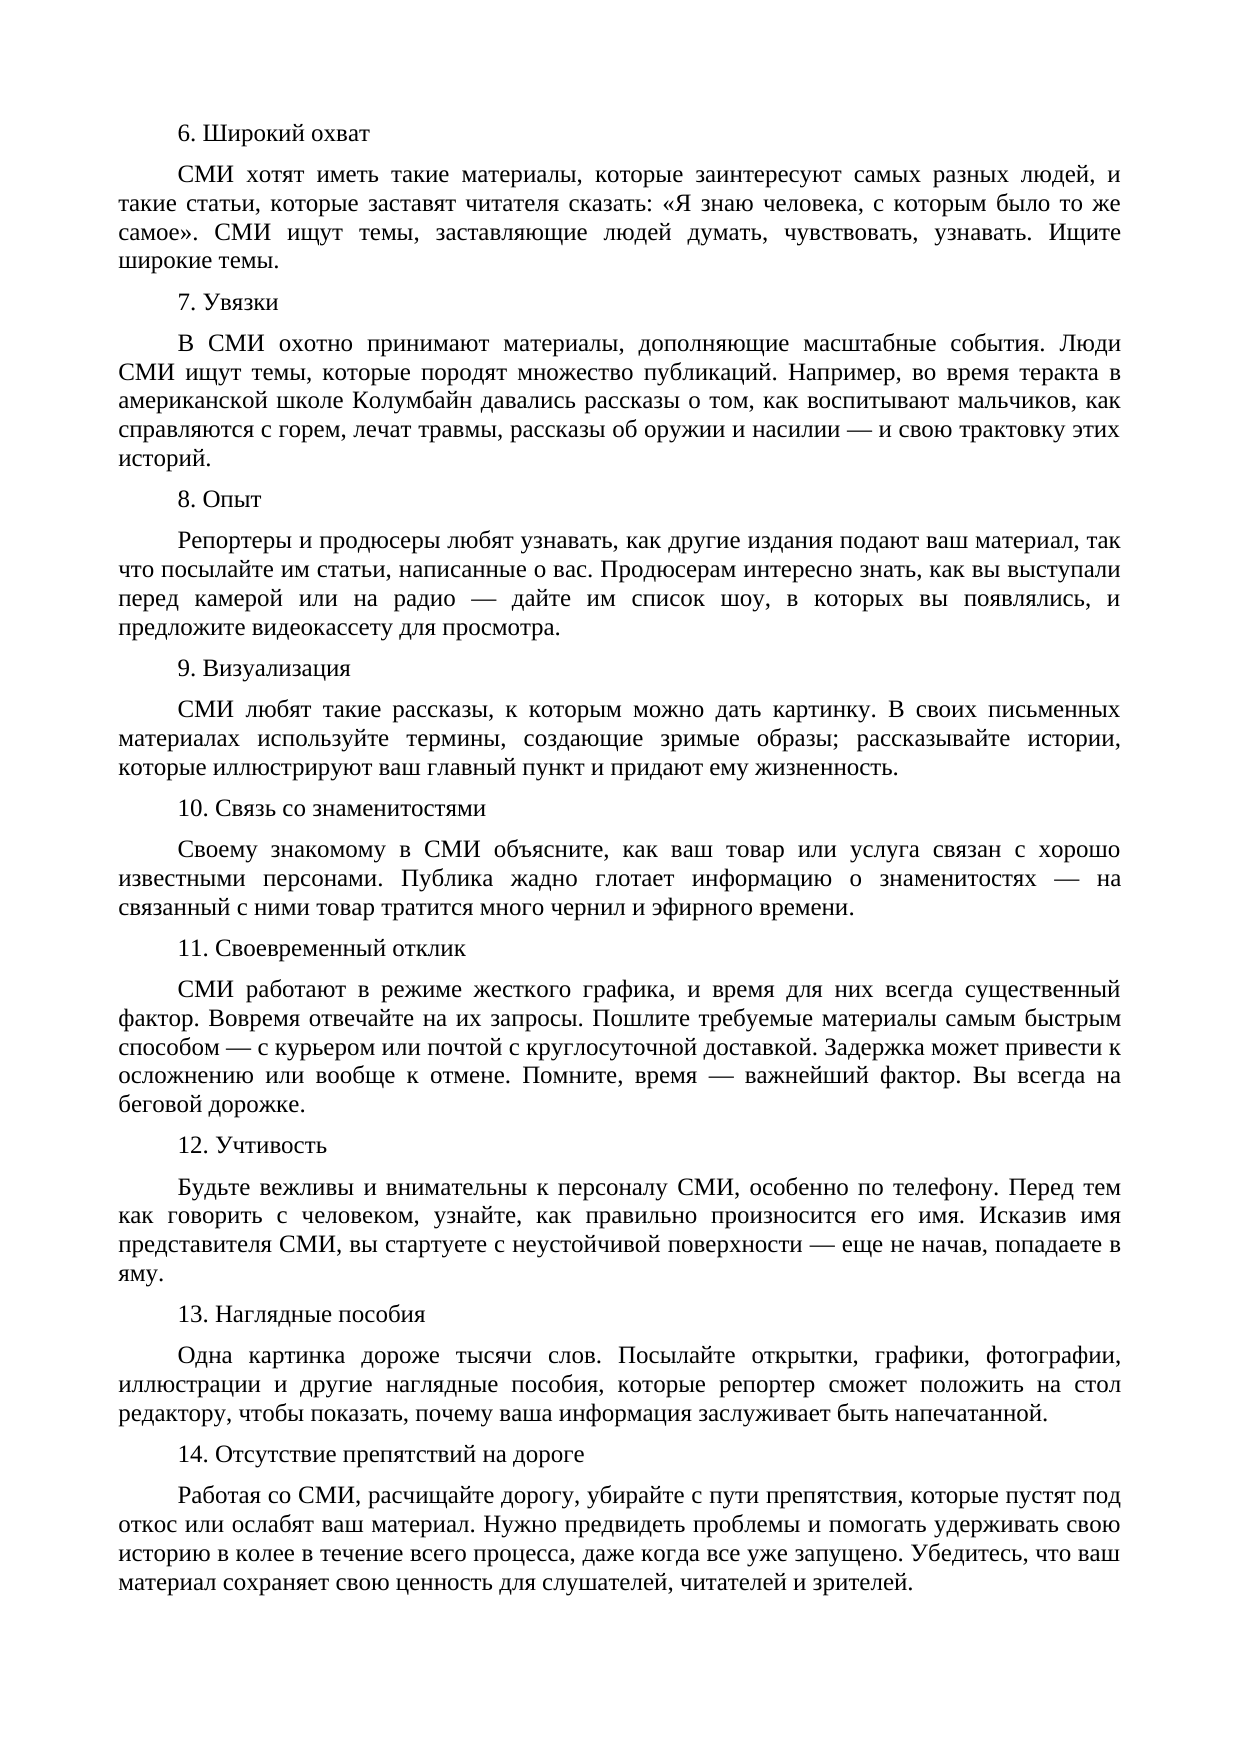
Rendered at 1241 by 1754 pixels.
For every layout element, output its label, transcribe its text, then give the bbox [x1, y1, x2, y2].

text Своему знакомому в СМИ объясните, как ваш товар или услуга связан с хорошо известными персонами. Публика жадно глотает информацию о знаменитостях — на связанный с ними товар тратится много чернил и эфирного времени. [118, 834, 1122, 921]
text Одна картинка дороже тысячи слов. Посылайте открытки, графики, фотографии, иллюстрации и другие наглядные пособия, которые репортер сможет положить на стол редактору, чтобы показать, почему ваша информация заслуживает быть напечатанной. [118, 1341, 1122, 1427]
text 11. Своевременный отклик [118, 933, 1122, 962]
text 14. Отсутствие препятствий на дороге [118, 1439, 1122, 1468]
text В СМИ охотно принимают материалы, дополняющие масштабные события. Люди СМИ ищут темы, которые породят множество публикаций. Например, во время теракта в американской школе Колумбайн давались рассказы о том, как воспитывают мальчиков, как справляются с горем, лечат травмы, рассказы об оружии и насилии — и свою трактовку этих историй. [118, 328, 1122, 472]
text 12. Учтивость [118, 1131, 1122, 1159]
text Работая со СМИ, расчищайте дорогу, убирайте с пути препятствия, которые пустят под откос или ослабят ваш материал. Нужно предвидеть проблемы и помогать удерживать свою историю в колее в течение всего процесса, даже когда все уже запущено. Убедитесь, что ваш материал сохраняет свою ценность для слушателей, читателей и зрителей. [118, 1481, 1122, 1596]
text СМИ любят такие рассказы, к которым можно дать картинку. В своих письменных материалах используйте термины, создающие зримые образы; рассказывайте истории, которые иллюстрируют ваш главный пункт и придают ему жизненность. [118, 694, 1122, 781]
text 13. Наглядные пособия [118, 1299, 1122, 1328]
text 8. Опыт [118, 484, 1122, 513]
text СМИ работают в режиме жесткого графика, и время для них всегда существенный фактор. Вовремя отвечайте на их запросы. Пошлите требуемые материалы самым быстрым способом — с курьером или почтой с круглосуточной доставкой. Задержка может привести к осложнению или вообще к отмене. Помните, время — важнейший фактор. Вы всегда на беговой дорожке. [118, 974, 1122, 1118]
text Будьте вежливы и внимательны к персоналу СМИ, особенно по телефону. Перед тем как говорить с человеком, узнайте, как правильно произносится его имя. Исказив имя представителя СМИ, вы стартуете с неустойчивой поверхности — еще не начав, попадаете в яму. [118, 1172, 1122, 1287]
text СМИ хотят иметь такие материалы, которые заинтересуют самых разных людей, и такие статьи, которые заставят читателя сказать: «Я знаю человека, с которым было то же самое». СМИ ищут темы, заставляющие людей думать, чувствовать, узнавать. Ищите широкие темы. [118, 159, 1122, 274]
text 10. Связь со знаменитостями [118, 793, 1122, 822]
text 6. Широкий охват [118, 118, 1122, 147]
text 9. Визуализация [118, 653, 1122, 682]
text 7. Увязки [118, 287, 1122, 316]
text Репортеры и продюсеры любят узнавать, как другие издания подают ваш материал, так что посылайте им статьи, написанные о вас. Продюсерам интересно знать, как вы выступали перед камерой или на радио — дайте им список шоу, в которых вы появлялись, и предложите видеокассету для просмотра. [118, 526, 1122, 641]
